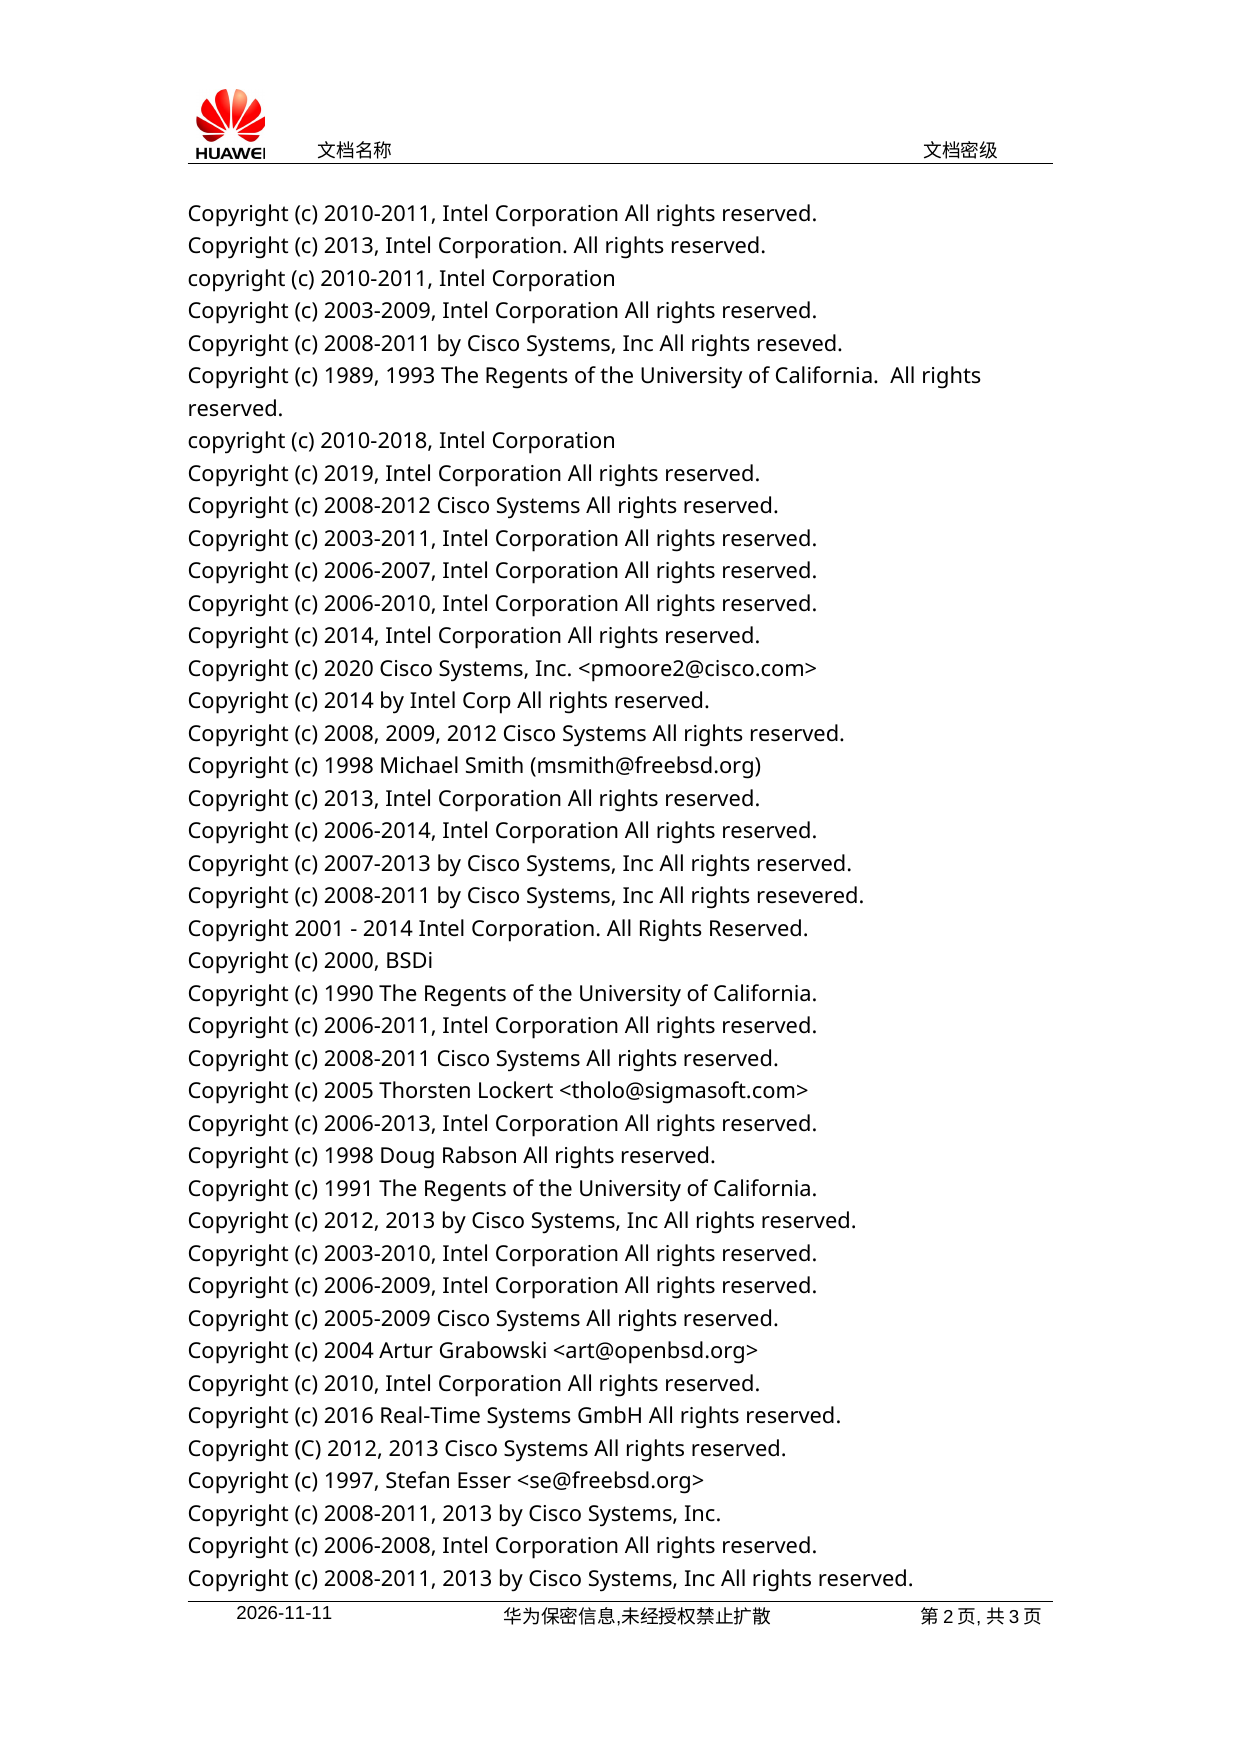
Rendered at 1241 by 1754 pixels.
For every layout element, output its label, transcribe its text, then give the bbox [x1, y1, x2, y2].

text copyright (c) 2010-2018, Intel Corporation [187, 424, 1053, 456]
text Copyright (c) 2010-2011, Intel Corporation All rights reserved. [187, 196, 1053, 229]
text Copyright (c) 2004 Artur Grabowski <art@openbsd.org> [187, 1334, 1053, 1366]
text Copyright (c) 2008-2011 by Cisco Systems, Inc All rights resevered. [187, 879, 1053, 911]
text Copyright (c) 2006-2007, Intel Corporation All rights reserved. [187, 554, 1053, 586]
text Copyright (c) 2008-2012 Cisco Systems All rights reserved. [187, 489, 1053, 521]
picture [196, 89, 265, 159]
text Copyright (c) 1997, Stefan Esser <se@freebsd.org> [187, 1464, 1053, 1496]
text Copyright (c) 2019, Intel Corporation All rights reserved. [187, 456, 1053, 489]
text Copyright (C) 2012, 2013 Cisco Systems All rights reserved. [187, 1431, 1053, 1464]
text Copyright (c) 1991 The Regents of the University of California. [187, 1171, 1053, 1204]
text Copyright (c) 1998 Michael Smith (msmith@freebsd.org) [187, 749, 1053, 781]
text Copyright (c) 2006-2013, Intel Corporation All rights reserved. [187, 1106, 1053, 1139]
text Copyright (c) 2013, Intel Corporation All rights reserved. [187, 781, 1053, 814]
text Copyright (c) 2006-2008, Intel Corporation All rights reserved. [187, 1529, 1053, 1561]
text Copyright 2001 - 2014 Intel Corporation. All Rights Reserved. [187, 911, 1053, 944]
text Copyright (c) 1998 Doug Rabson All rights reserved. [187, 1139, 1053, 1171]
text Copyright (c) 2008-2011 by Cisco Systems, Inc All rights reseved. [187, 326, 1053, 359]
text Copyright (c) 2005-2009 Cisco Systems All rights reserved. [187, 1301, 1053, 1334]
text Copyright (c) 2010, Intel Corporation All rights reserved. [187, 1366, 1053, 1399]
text Copyright (c) 2006-2009, Intel Corporation All rights reserved. [187, 1269, 1053, 1301]
text Copyright (c) 2006-2011, Intel Corporation All rights reserved. [187, 1009, 1053, 1041]
text Copyright (c) 2006-2010, Intel Corporation All rights reserved. [187, 586, 1053, 619]
text Copyright (c) 2003-2011, Intel Corporation All rights reserved. [187, 521, 1053, 554]
text Copyright (c) 2003-2010, Intel Corporation All rights reserved. [187, 1236, 1053, 1269]
text Copyright (c) 2012, 2013 by Cisco Systems, Inc All rights reserved. [187, 1204, 1053, 1236]
text Copyright (c) 2014, Intel Corporation All rights reserved. [187, 619, 1053, 651]
text Copyright (c) 2020 Cisco Systems, Inc. <pmoore2@cisco.com> [187, 651, 1053, 684]
text Copyright (c) 2006-2014, Intel Corporation All rights reserved. [187, 814, 1053, 846]
text Copyright (c) 2016 Real-Time Systems GmbH All rights reserved. [187, 1399, 1053, 1431]
text Copyright (c) 2000, BSDi [187, 944, 1053, 976]
text Copyright (c) 2014 by Intel Corp All rights reserved. [187, 684, 1053, 716]
text Copyright (c) 2008-2011 Cisco Systems All rights reserved. [187, 1041, 1053, 1074]
text Copyright (c) 2013, Intel Corporation. All rights reserved. [187, 229, 1053, 261]
text Copyright (c) 2007-2013 by Cisco Systems, Inc All rights reserved. [187, 846, 1053, 879]
text Copyright (c) 1989, 1993 The Regents of the University of California. All rights reserved. [187, 359, 1053, 424]
text Copyright (c) 2003-2009, Intel Corporation All rights reserved. [187, 294, 1053, 326]
text Copyright (c) 2008-2011, 2013 by Cisco Systems, Inc. [187, 1496, 1053, 1529]
text Copyright (c) 1990 The Regents of the University of California. [187, 976, 1053, 1009]
text Copyright (c) 2008, 2009, 2012 Cisco Systems All rights reserved. [187, 716, 1053, 749]
text Copyright (c) 2005 Thorsten Lockert <tholo@sigmasoft.com> [187, 1074, 1053, 1106]
text Copyright (c) 2008-2011, 2013 by Cisco Systems, Inc All rights reserved. [187, 1561, 1053, 1594]
text copyright (c) 2010-2011, Intel Corporation [187, 261, 1053, 294]
